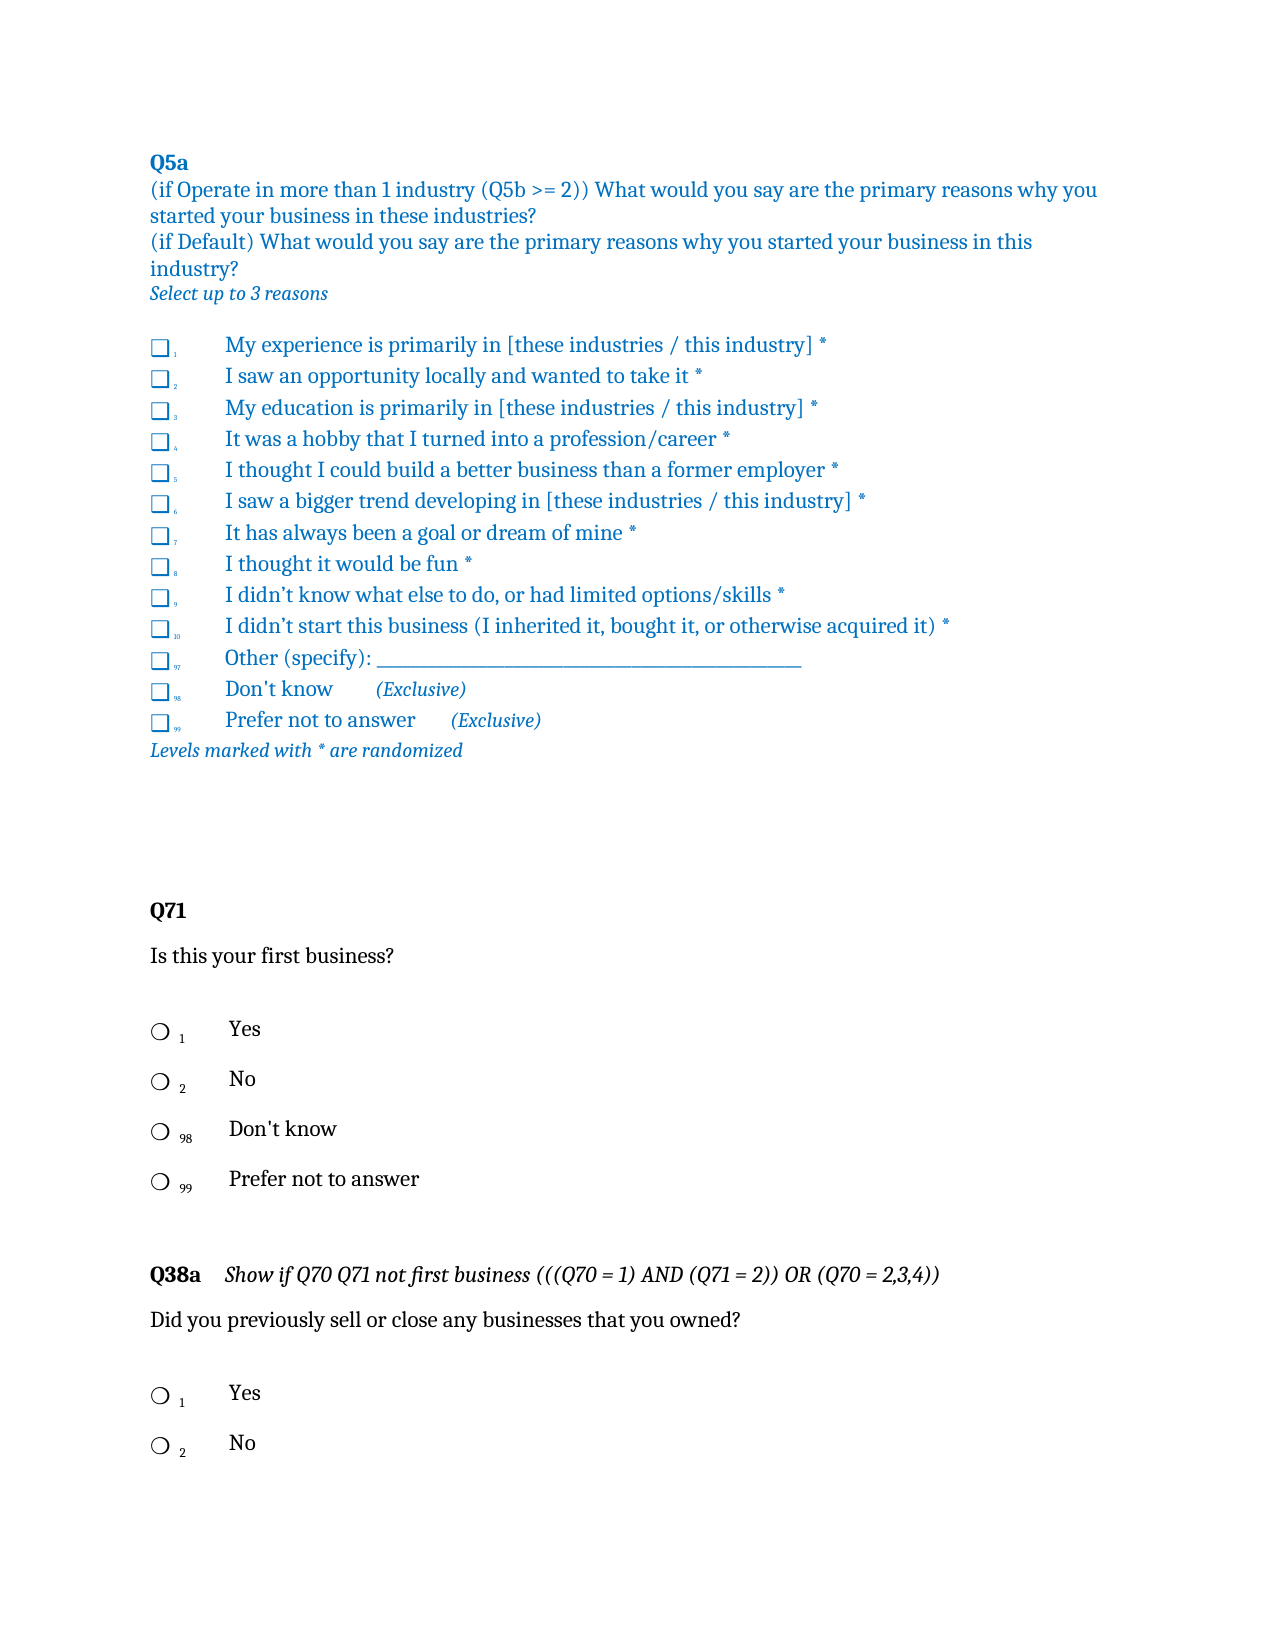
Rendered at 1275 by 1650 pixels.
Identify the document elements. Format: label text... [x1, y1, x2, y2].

table_cell ❑ 98 [150, 676, 225, 707]
table_header ❍ 1 [150, 1380, 229, 1430]
table_cell ❑ 7 [150, 520, 225, 551]
table_cell I didn’t start this business (I inherited it, bought it, or otherwise acquired it) * [225, 613, 1123, 644]
table_header Yes [229, 1016, 1125, 1066]
table_cell ❍ 2 [150, 1430, 229, 1480]
text Q71 [150, 898, 1125, 924]
text Select up to 3 reasons [150, 282, 1125, 332]
table_cell ❑ 8 [150, 551, 225, 582]
text Levels marked with * are randomized [150, 738, 1125, 762]
table_cell ❑ 3 [150, 395, 225, 426]
table_cell It has always been a goal or dream of mine * [225, 520, 1123, 551]
table_header My experience is primarily in [these industries / this industry] * [225, 332, 1123, 363]
table_cell ❍ 98 [150, 1116, 229, 1166]
table_cell I saw an opportunity locally and wanted to take it * [225, 363, 1123, 394]
table_header Yes [229, 1380, 1125, 1430]
text Is this your first business? [150, 943, 1125, 997]
table_cell ❑ 2 [150, 363, 225, 394]
table_cell ❑ 99 [150, 707, 225, 738]
table_cell I thought I could build a better business than a former employer * [225, 457, 1123, 488]
table_cell It was a hobby that I turned into a profession/career * [225, 426, 1123, 457]
table_cell No [229, 1066, 1125, 1116]
table_cell Prefer not to answer [229, 1166, 1125, 1216]
text Q38a Show if Q70 Q71 not first business (((Q70 = 1) AND (Q71 = 2)) OR (Q70 = 2,3,4)) [150, 1261, 1125, 1288]
table_cell ❑ 97 [150, 645, 225, 676]
table_header ❑ 1 [150, 332, 225, 363]
text Q5a [150, 150, 1125, 176]
table_cell ❑ 10 [150, 613, 225, 644]
text (if Operate in more than 1 industry (Q5b >= 2)) What would you say are the primary reasons why you started your business in these industries? (if Default) What would you say are the primary reasons why you started your business in this industry? [150, 176, 1125, 282]
table_cell ❑ 9 [150, 582, 225, 613]
table_cell I saw a bigger trend developing in [these industries / this industry] * [225, 488, 1123, 519]
table_cell Prefer not to answer (Exclusive) [225, 707, 1123, 738]
table_cell Don't know (Exclusive) [225, 676, 1123, 707]
table_cell ❑ 4 [150, 426, 225, 457]
table_cell ❍ 2 [150, 1066, 229, 1116]
table_cell Other (specify): __________________________________________________ [225, 645, 1123, 676]
table_cell ❑ 5 [150, 457, 225, 488]
table_cell Don't know [229, 1116, 1125, 1166]
table_header ❍ 1 [150, 1016, 229, 1066]
table_cell ❑ 6 [150, 488, 225, 519]
table_cell I thought it would be fun * [225, 551, 1123, 582]
text Did you previously sell or close any businesses that you owned? [150, 1306, 1125, 1361]
table_cell My education is primarily in [these industries / this industry] * [225, 395, 1123, 426]
table_cell ❍ 99 [150, 1166, 229, 1216]
table_cell No [229, 1430, 1125, 1480]
table_cell I didn’t know what else to do, or had limited options/skills * [225, 582, 1123, 613]
